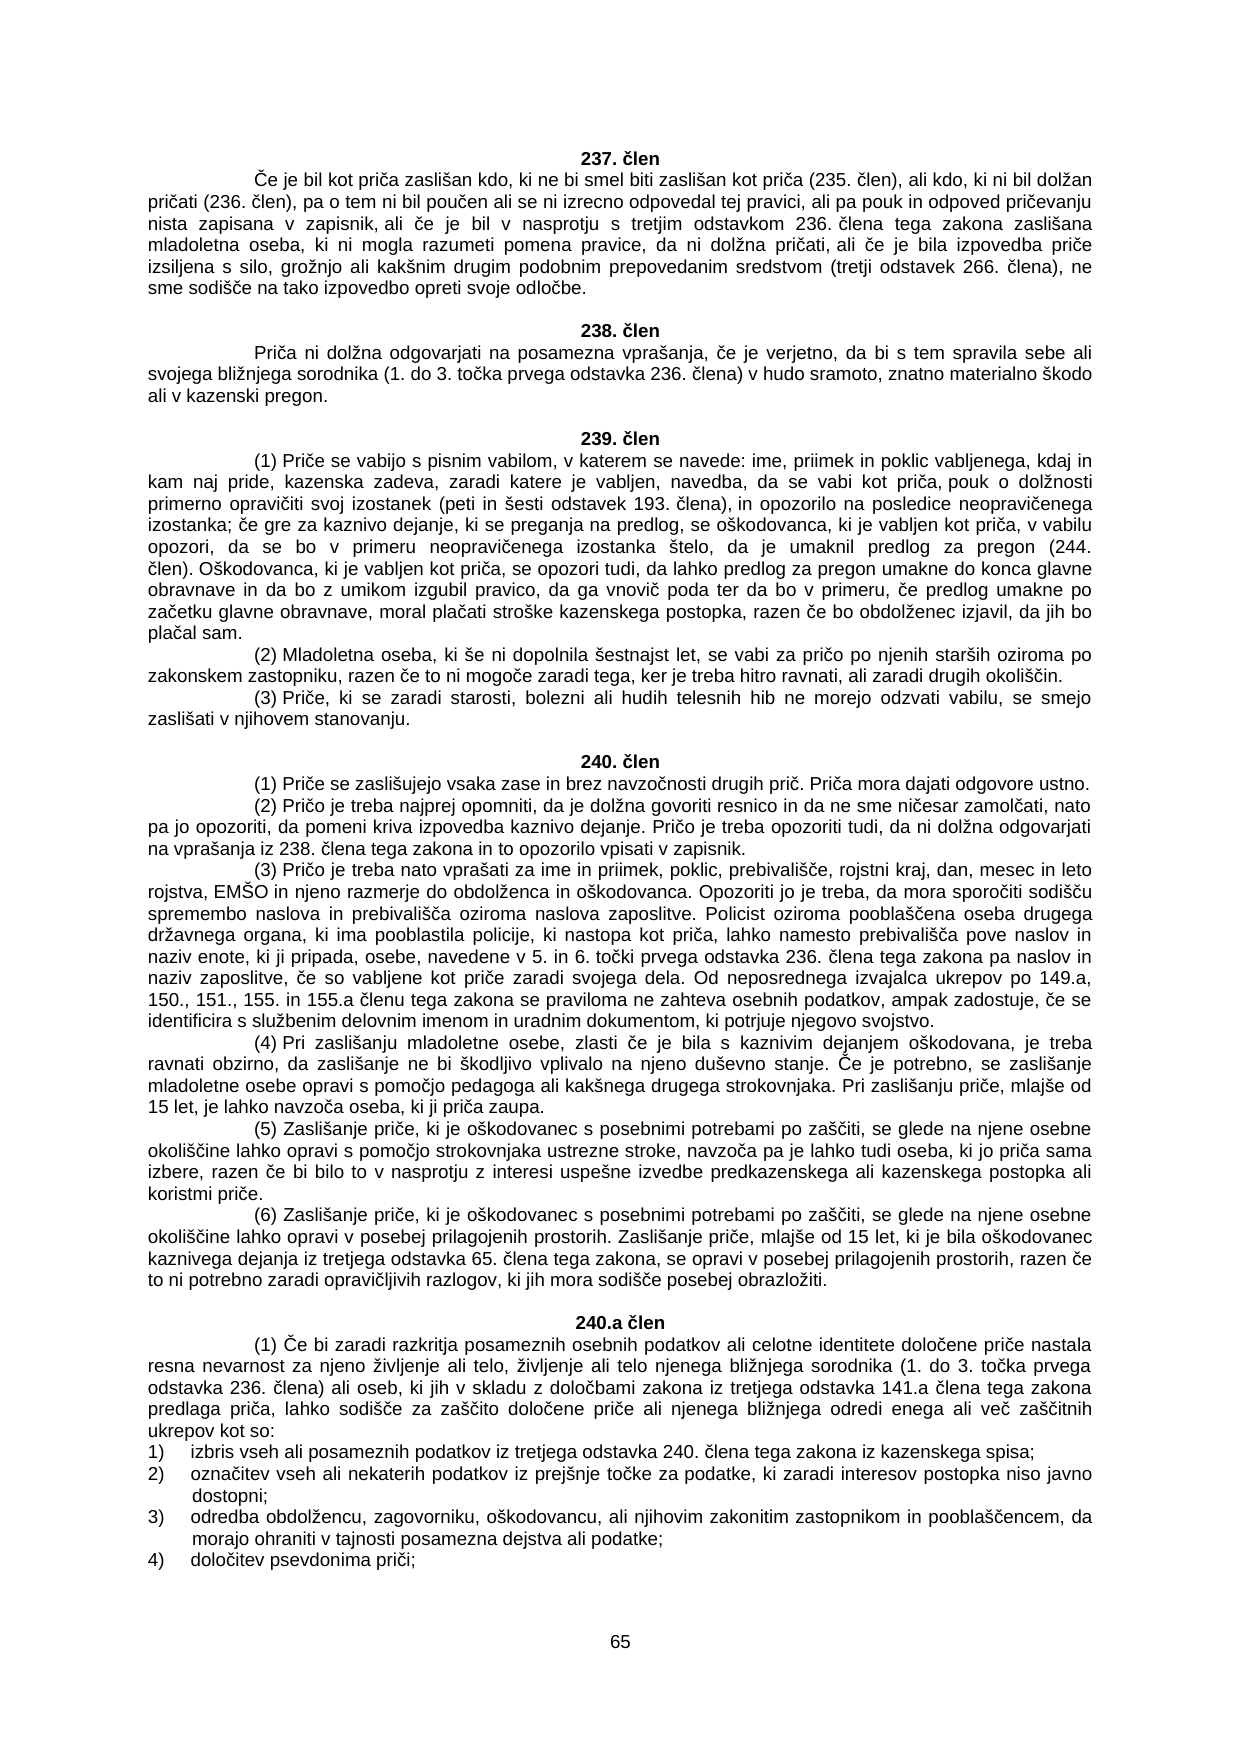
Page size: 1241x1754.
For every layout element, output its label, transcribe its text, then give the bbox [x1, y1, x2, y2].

text 1) izbris vseh ali posameznih podatkov iz tretjega odstavka 240. člena tega zakona iz kazenskega spisa; [148, 1441, 1093, 1463]
text (6) Zaslišanje priče, ki je oškodovanec s posebnimi potrebami po zaščiti, se glede na njene osebne okoliščine lahko opravi v posebej prilagojenih prostorih. Zaslišanje priče, mlajše od 15 let, ki je bila oškodovanec kaznivega dejanja iz tretjega odstavka 65. člena tega zakona, se opravi v posebej prilagojenih prostorih, razen če to ni potrebno zaradi opravičljivih razlogov, ki jih mora sodišče posebej obrazložiti. [148, 1204, 1093, 1290]
text 3) odredba obdolžencu, zagovorniku, oškodovancu, ali njihovim zakonitim zastopnikom in pooblaščencem, da morajo ohraniti v tajnosti posamezna dejstva ali podatke; [148, 1506, 1093, 1549]
text (3) Priče, ki se zaradi starosti, bolezni ali hudih telesnih hib ne morejo odzvati vabilu, se smejo zaslišati v njihovem stanovanju. [148, 687, 1093, 730]
text (5) Zaslišanje priče, ki je oškodovanec s posebnimi potrebami po zaščiti, se glede na njene osebne okoliščine lahko opravi s pomočjo strokovnjaka ustrezne stroke, navzoča pa je lahko tudi oseba, ki jo priča sama izbere, razen če bi bilo to v nasprotju z interesi uspešne izvedbe predkazenskega ali kazenskega postopka ali koristmi priče. [148, 1118, 1093, 1204]
text (1) Če bi zaradi razkritja posameznih osebnih podatkov ali celotne identitete določene priče nastala resna nevarnost za njeno življenje ali telo, življenje ali telo njenega bližnjega sorodnika (1. do 3. točka prvega odstavka 236. člena) ali oseb, ki jih v skladu z določbami zakona iz tretjega odstavka 141.a člena tega zakona predlaga priča, lahko sodišče za zaščito določene priče ali njenega bližnjega odredi enega ali več zaščitnih ukrepov kot so: [148, 1333, 1093, 1441]
text Priča ni dolžna odgovarjati na posamezna vprašanja, če je verjetno, da bi s tem spravila sebe ali svojega bližnjega sorodnika (1. do 3. točka prvega odstavka 236. člena) v hudo sramoto, znatno materialno škodo ali v kazenski pregon. [148, 342, 1093, 406]
text 237. člen [148, 148, 1093, 169]
text Če je bil kot priča zaslišan kdo, ki ne bi smel biti zaslišan kot priča (235. člen), ali kdo, ki ni bil dolžan pričati (236. člen), pa o tem ni bil poučen ali se ni izrecno odpovedal tej pravici, ali pa pouk in odpoved pričevanju nista zapisana v zapisnik, ali če je bil v nasprotju s tretjim odstavkom 236. člena tega zakona zaslišana mladoletna oseba, ki ni mogla razumeti pomena pravice, da ni dolžna pričati, ali če je bila izpovedba priče izsiljena s silo, grožnjo ali kakšnim drugim podobnim prepovedanim sredstvom (tretji odstavek 266. člena), ne sme sodišče na tako izpovedbo opreti svoje odločbe. [148, 169, 1093, 298]
text (4) Pri zaslišanju mladoletne osebe, zlasti če je bila s kaznivim dejanjem oškodovana, je treba ravnati obzirno, da zaslišanje ne bi škodljivo vplivalo na njeno duševno stanje. Če je potrebno, se zaslišanje mladoletne osebe opravi s pomočjo pedagoga ali kakšnega drugega strokovnjaka. Pri zaslišanju priče, mlajše od 15 let, je lahko navzoča oseba, ki ji priča zaupa. [148, 1032, 1093, 1118]
text 240. člen [148, 751, 1093, 773]
text (2) Mladoletna oseba, ki še ni dopolnila šestnajst let, se vabi za pričo po njenih starših oziroma po zakonskem zastopniku, razen če to ni mogoče zaradi tega, ker je treba hitro ravnati, ali zaradi drugih okoliščin. [148, 643, 1093, 687]
text (1) Priče se zaslišujejo vsaka zase in brez navzočnosti drugih prič. Priča mora dajati odgovore ustno. [148, 773, 1093, 794]
text 238. člen [148, 320, 1093, 342]
text 2) označitev vseh ali nekaterih podatkov iz prejšnje točke za podatke, ki zaradi interesov postopka niso javno dostopni; [148, 1463, 1093, 1506]
text 239. člen [148, 428, 1093, 449]
text (2) Pričo je treba najprej opomniti, da je dolžna govoriti resnico in da ne sme ničesar zamolčati, nato pa jo opozoriti, da pomeni kriva izpovedba kaznivo dejanje. Pričo je treba opozoriti tudi, da ni dolžna odgovarjati na vprašanja iz 238. člena tega zakona in to opozorilo vpisati v zapisnik. [148, 794, 1093, 859]
text (3) Pričo je treba nato vprašati za ime in priimek, poklic, prebivališče, rojstni kraj, dan, mesec in leto rojstva, EMŠO in njeno razmerje do obdolženca in oškodovanca. Opozoriti jo je treba, da mora sporočiti sodišču spremembo naslova in prebivališča oziroma naslova zaposlitve. Policist oziroma pooblaščena oseba drugega državnega organa, ki ima pooblastila policije, ki nastopa kot priča, lahko namesto prebivališča pove naslov in naziv enote, ki ji pripada, osebe, navedene v 5. in 6. točki prvega odstavka 236. člena tega zakona pa naslov in naziv zaposlitve, če so vabljene kot priče zaradi svojega dela. Od neposrednega izvajalca ukrepov po 149.a, 150., 151., 155. in 155.a členu tega zakona se praviloma ne zahteva osebnih podatkov, ampak zadostuje, če se identificira s službenim delovnim imenom in uradnim dokumentom, ki potrjuje njegovo svojstvo. [148, 859, 1093, 1032]
text (1) Priče se vabijo s pisnim vabilom, v katerem se navede: ime, priimek in poklic vabljenega, kdaj in kam naj pride, kazenska zadeva, zaradi katere je vabljen, navedba, da se vabi kot priča, pouk o dolžnosti primerno opravičiti svoj izostanek (peti in šesti odstavek 193. člena), in opozorilo na posledice neopravičenega izostanka; če gre za kaznivo dejanje, ki se preganja na predlog, se oškodovanca, ki je vabljen kot priča, v vabilu opozori, da se bo v primeru neopravičenega izostanka štelo, da je umaknil predlog za pregon (244. člen). Oškodovanca, ki je vabljen kot priča, se opozori tudi, da lahko predlog za pregon umakne do konca glavne obravnave in da bo z umikom izgubil pravico, da ga vnovič poda ter da bo v primeru, če predlog umakne po začetku glavne obravnave, moral plačati stroške kazenskega postopka, razen če bo obdolženec izjavil, da jih bo plačal sam. [148, 449, 1093, 643]
text 4) določitev psevdonima priči; [148, 1549, 1093, 1571]
text 240.a člen [148, 1312, 1093, 1333]
